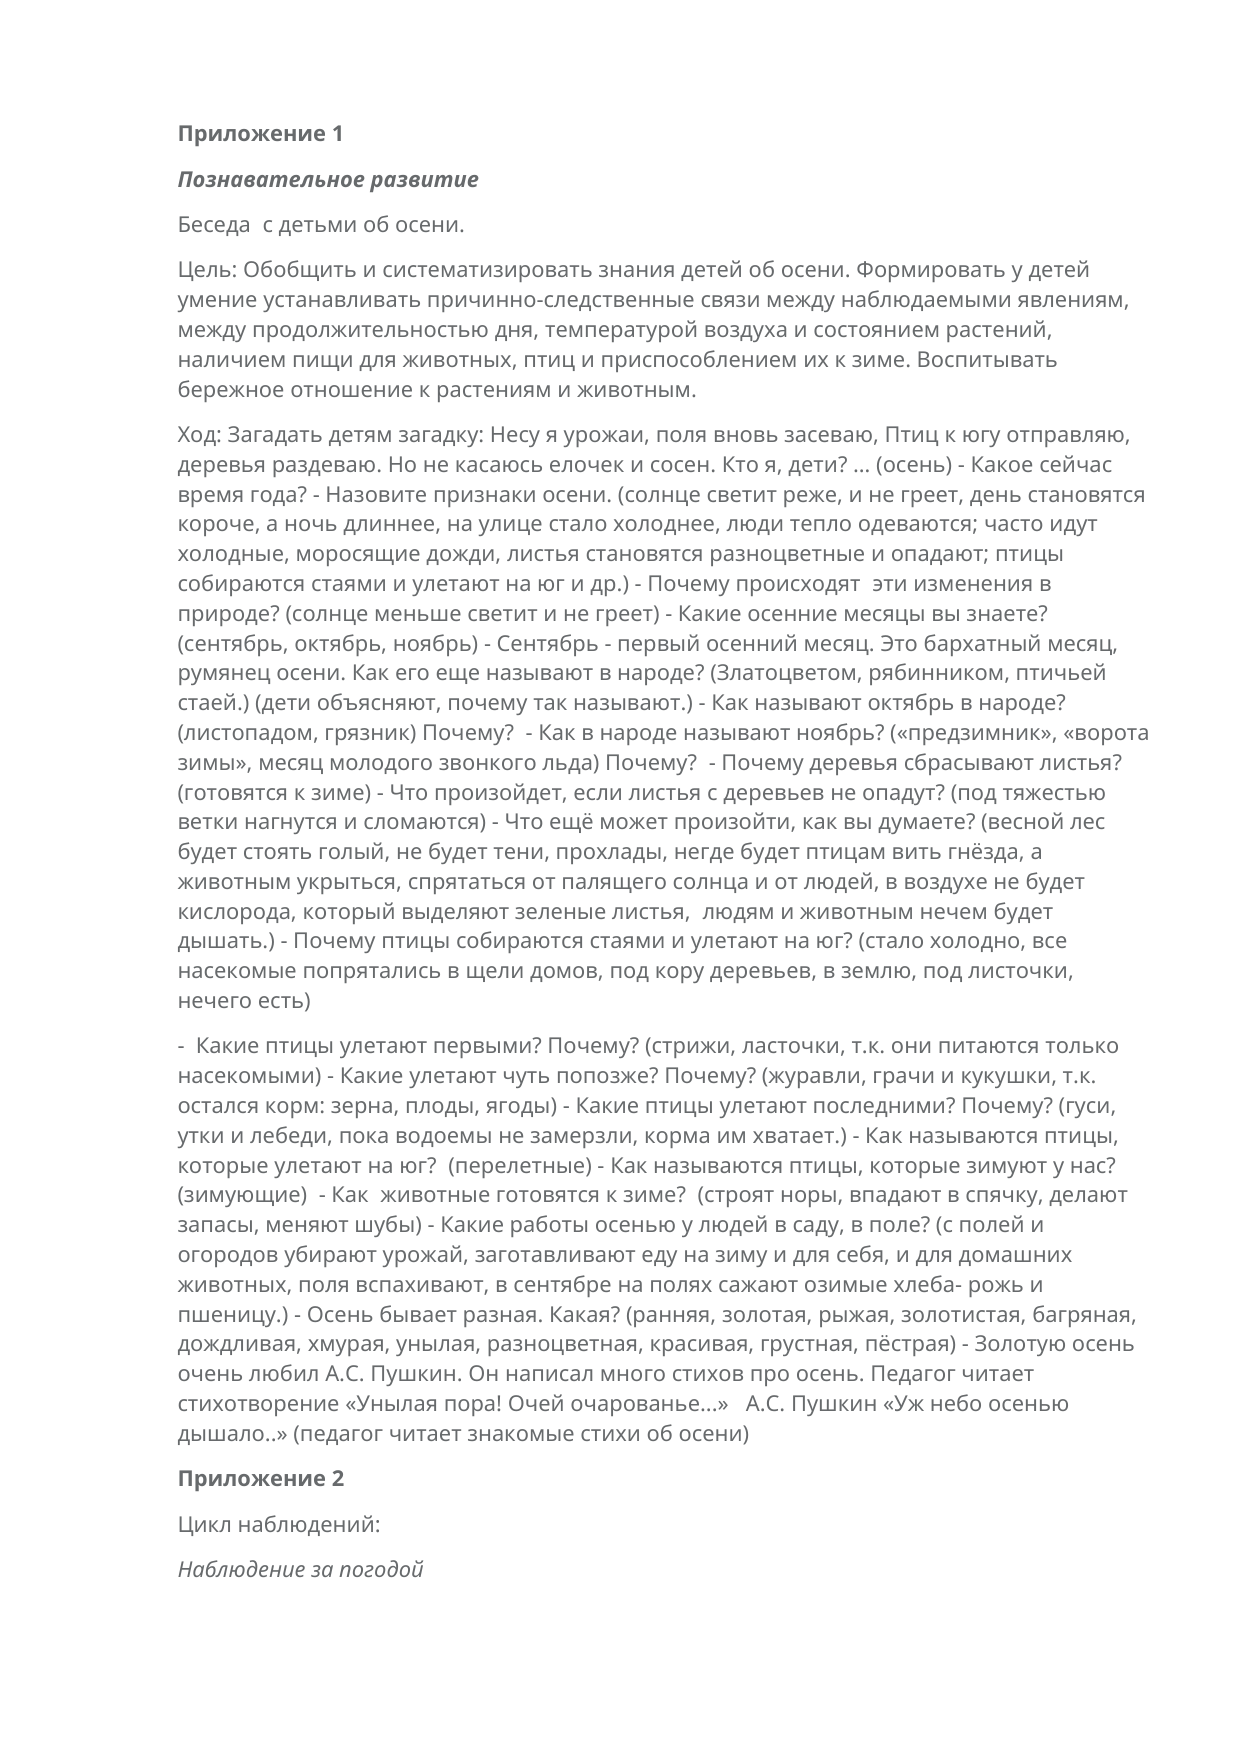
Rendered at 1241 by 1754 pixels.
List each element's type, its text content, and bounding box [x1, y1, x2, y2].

text Приложение 2 [177, 1463, 1152, 1493]
text Цель: Обобщить и систематизировать знания детей об осени. Формировать у детей умение устанавливать причинно-следственные связи между наблюдаемыми явлениям, между продолжительностью дня, температурой воздуха и состоянием растений, наличием пищи для животных, птиц и приспособлением их к зиме. Воспитывать бережное отношение к растениям и животным. [177, 254, 1152, 403]
text Цикл наблюдений: [177, 1508, 1152, 1538]
text Беседа с детьми об осени. [177, 209, 1152, 239]
text Приложение 1 [177, 118, 1152, 148]
text - Какие птицы улетают первыми? Почему? (стрижи, ласточки, т.к. они питаются только насекомыми) - Какие улетают чуть попозже? Почему? (журавли, грачи и кукушки, т.к. остался корм: зерна, плоды, ягоды) - Какие птицы улетают последними? Почему? (гуси, утки и лебеди, пока водоемы не замерзли, корма им хватает.) - Как называются птицы, которые улетают на юг? (перелетные) - Как называются птицы, которые зимуют у нас? (зимующие) - Как животные готовятся к зиме? (строят норы, впадают в спячку, делают запасы, меняют шубы) - Какие работы осенью у людей в саду, в поле? (с полей и огородов убирают урожай, заготавливают еду на зиму и для себя, и для домашних животных, поля вспахивают, в сентябре на полях сажают озимые хлеба- рожь и пшеницу.) - Осень бывает разная. Какая? (ранняя, золотая, рыжая, золотистая, багряная, дождливая, хмурая, унылая, разноцветная, красивая, грустная, пёстрая) - Золотую осень очень любил А.С. Пушкин. Он написал много стихов про осень. Педагог читает стихотворение «Унылая пора! Очей очарованье...» А.С. Пушкин «Уж небо осенью дышало..» (педагог читает знакомые стихи об осени) [177, 1030, 1152, 1447]
text Познавательное развитие [177, 163, 1152, 193]
text Ход: Загадать детям загадку: Несу я урожаи, поля вновь засеваю, Птиц к югу отправляю, деревья раздеваю. Но не касаюсь елочек и сосен. Кто я, дети? … (осень) - Какое сейчас время года? - Назовите признаки осени. (солнце светит реже, и не греет, день становятся короче, а ночь длиннее, на улице стало холоднее, люди тепло одеваются; часто идут холодные, моросящие дожди, листья становятся разноцветные и опадают; птицы собираются стаями и улетают на юг и др.) - Почему происходят эти изменения в природе? (солнце меньше светит и не греет) - Какие осенние месяцы вы знаете? (сентябрь, октябрь, ноябрь) - Сентябрь - первый осенний месяц. Это бархатный месяц, румянец осени. Как его еще называют в народе? (Златоцветом, рябинником, птичьей стаей.) (дети объясняют, почему так называют.) - Как называют октябрь в народе? (листопадом, грязник) Почему? - Как в народе называют ноябрь? («предзимник», «ворота зимы», месяц молодого звонкого льда) Почему? - Почему деревья сбрасывают листья? (готовятся к зиме) - Что произойдет, если листья с деревьев не опадут? (под тяжестью ветки нагнутся и сломаются) - Что ещё может произойти, как вы думаете? (весной лес будет стоять голый, не будет тени, прохлады, негде будет птицам вить гнёзда, а животным укрыться, спрятаться от палящего солнца и от людей, в воздухе не будет кислорода, который выделяют зеленые листья, людям и животным нечем будет дышать.) - Почему птицы собираются стаями и улетают на юг? (стало холодно, все насекомые попрятались в щели домов, под кору деревьев, в землю, под листочки, нечего есть) [177, 419, 1152, 1015]
text Наблюдение за погодой [177, 1554, 1152, 1584]
